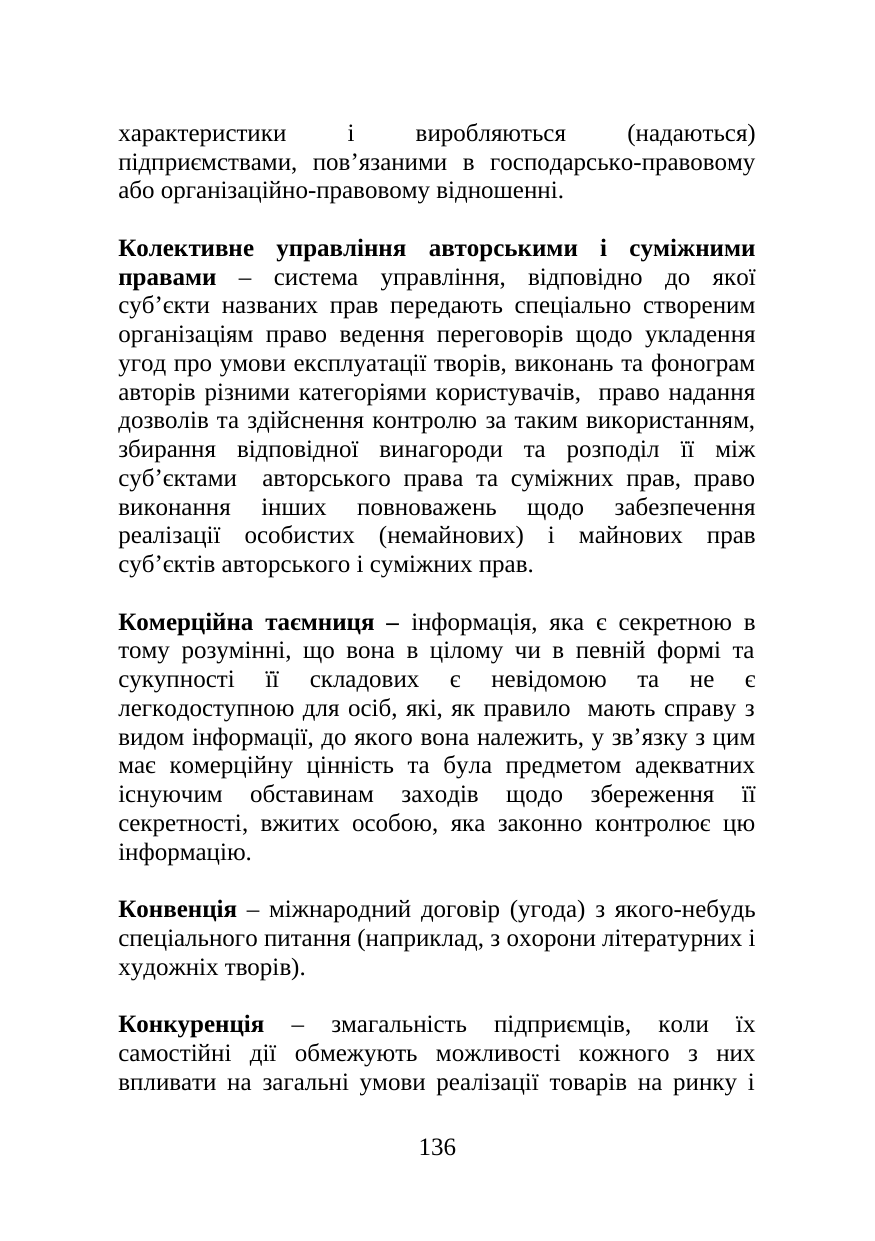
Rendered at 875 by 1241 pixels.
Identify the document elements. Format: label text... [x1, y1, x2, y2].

text Конвенція – міжнародний договір (угода) з якого-небудь спеціального питання (наприклад, з охорони літературних і художніх творів). [118, 894, 756, 981]
text Колективне управління авторськими і суміжними правами – система управління, відповідно до якої суб’єкти названих прав передають спеціально створеним організаціям право ведення переговорів щодо укладення угод про умови експлуатації творів, виконань та фонограм авторів різними категоріями користувачів, право надання дозволів та здійснення контролю за таким використанням, збирання відповідної винагороди та розподіл її між суб’єктами авторського права та суміжних прав, право виконання інших повноважень щодо забезпечення реалізації особистих (немайнових) і майнових прав суб’єктів авторського і суміжних прав. [118, 233, 756, 578]
text Комерційна таємниця – інформація, яка є секретною в тому розумінні, що вона в цілому чи в певній формі та сукупності її складових є невідомою та не є легкодоступною для осіб, які, як правило мають справу з видом інформації, до якого вона належить, у зв’язку з цим має комерційну цінність та була предметом адекватних існуючим обставинам заходів щодо збереження її секретності, вжитих особою, яка законно контролює цю інформацію. [118, 607, 756, 866]
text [118, 1009, 756, 1096]
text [118, 118, 756, 204]
